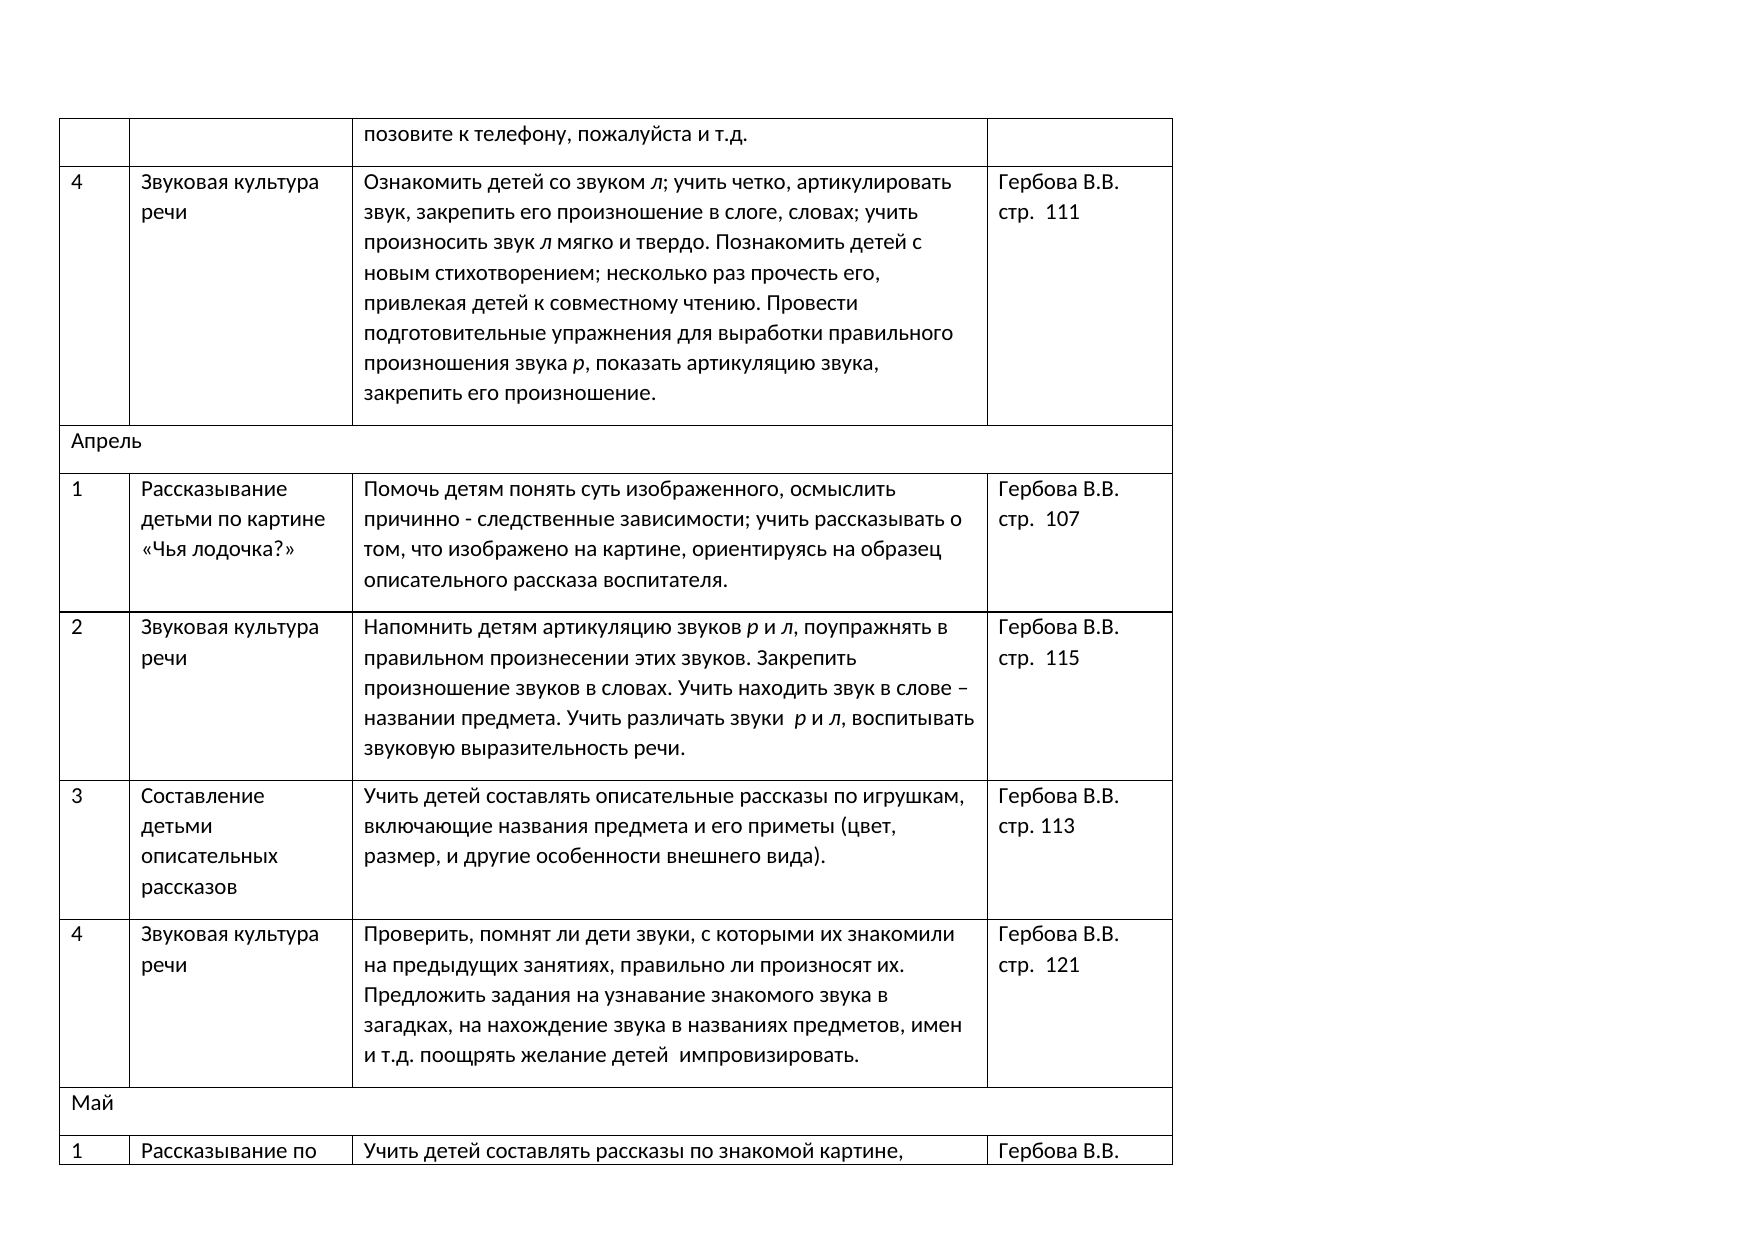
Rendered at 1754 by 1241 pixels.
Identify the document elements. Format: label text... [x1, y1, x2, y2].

table_cell 4 [60, 920, 129, 1087]
table_cell Гербова В.В. стр. 113 [988, 781, 1172, 918]
table_cell Рассказывание детьми по картине «Чья лодочка?» [130, 474, 352, 611]
table_cell Апрель [60, 426, 1172, 473]
table_cell Учить детей составлять описательные рассказы по игрушкам, включающие названия предмета и его приметы (цвет, размер, и другие особенности внешнего вида). [353, 781, 987, 918]
table_cell Напомнить детям артикуляцию звуков р и л, поупражнять в правильном произнесении этих звуков. Закрепить произношение звуков в словах. Учить находить звук в слове – названии предмета. Учить различать звуки р и л, воспитывать звуковую выразительность речи. [353, 613, 987, 780]
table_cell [988, 1136, 1172, 1164]
table_cell Гербова В.В. стр. 107 [988, 474, 1172, 611]
table_cell Гербова В.В. стр. 121 [988, 920, 1172, 1087]
table_cell Звуковая культура речи [130, 920, 352, 1087]
table_cell 4 [60, 167, 129, 425]
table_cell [130, 119, 352, 166]
table_cell Гербова В.В. стр. 111 [988, 167, 1172, 425]
table_cell Май [60, 1088, 1172, 1135]
table_cell Гербова В.В. стр. 115 [988, 613, 1172, 780]
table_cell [988, 119, 1172, 166]
table_cell 1 [60, 1136, 129, 1164]
table_cell Звуковая культура речи [130, 613, 352, 780]
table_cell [130, 1136, 352, 1164]
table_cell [353, 1136, 987, 1164]
table_cell Звуковая культура речи [130, 167, 352, 425]
table_cell 3 [60, 119, 129, 166]
table_cell Проверить, помнят ли дети звуки, с которыми их знакомили на предыдущих занятиях, правильно ли произносят их. Предложить задания на узнавание знакомого звука в загадках, на нахождение звука в названиях предметов, имен и т.д. поощрять желание детей импровизировать. [353, 920, 987, 1087]
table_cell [353, 119, 987, 166]
table_cell 3 [60, 781, 129, 918]
table_cell 1 [60, 474, 129, 611]
table_cell Помочь детям понять суть изображенного, осмыслить причинно - следственные зависимости; учить рассказывать о том, что изображено на картине, ориентируясь на образец описательного рассказа воспитателя. [353, 474, 987, 611]
table_cell 2 [60, 613, 129, 780]
table_cell Ознакомить детей со звуком л; учить четко, артикулировать звук, закрепить его произношение в слоге, словах; учить произносить звук л мягко и твердо. Познакомить детей с новым стихотворением; несколько раз прочесть его, привлекая детей к совместному чтению. Провести подготовительные упражнения для выработки правильного произношения звука р, показать артикуляцию звука, закрепить его произношение. [353, 167, 987, 425]
table_cell Составление детьми описательных рассказов [130, 781, 352, 918]
